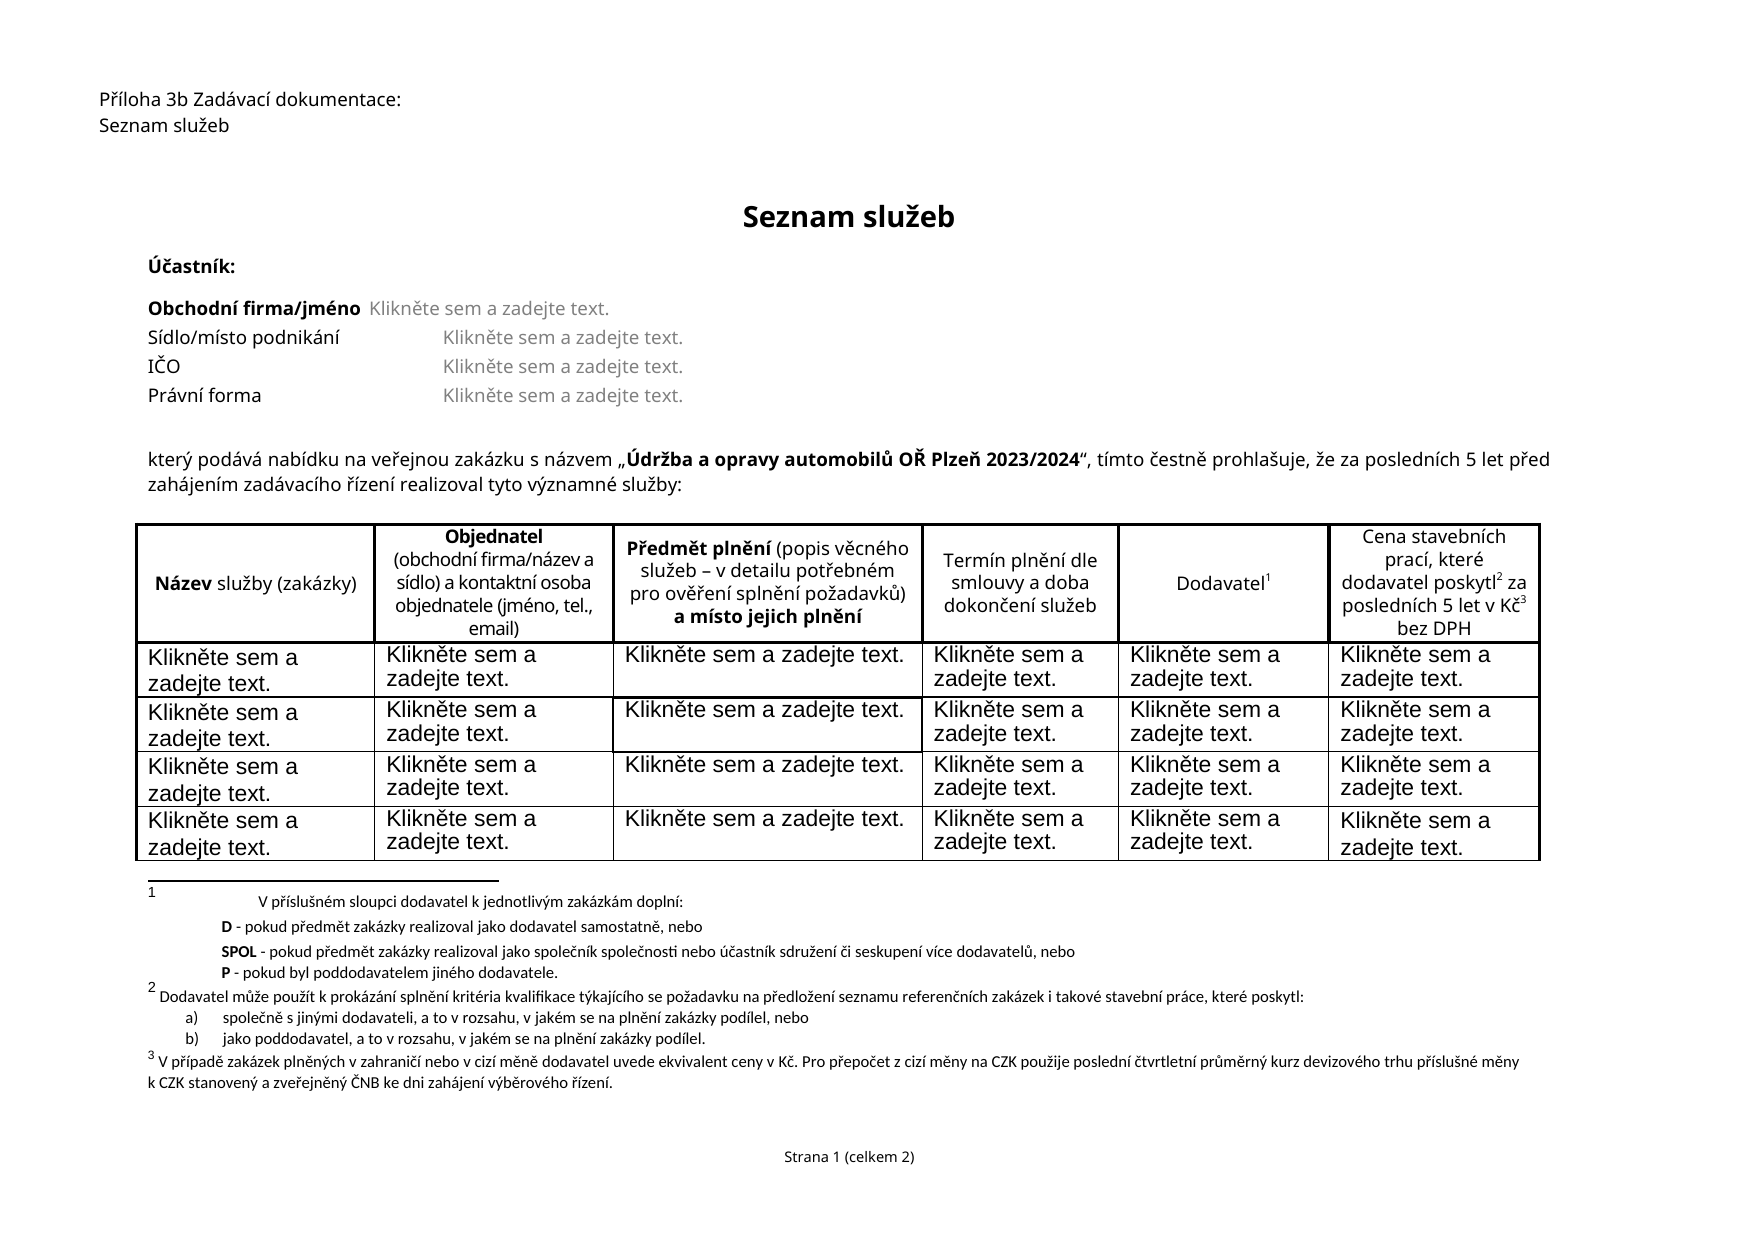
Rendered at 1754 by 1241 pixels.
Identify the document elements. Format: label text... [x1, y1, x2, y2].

table_header Název služby (zakázky) [138, 526, 373, 641]
table_header Termín plnění dle smlouvy a doba dokončení služeb [924, 526, 1117, 641]
text IČO [148, 350, 1551, 379]
text který podává nabídku na veřejnou zakázku s názvem „Údržba a opravy automobilů OŘ Plzeň 2023/2024“, tímto čestně prohlašuje, že za posledních 5 let před zahájením zadávacího řízení realizoval tyto významné služby: [148, 446, 1551, 497]
table_header Objednatel (obchodní firma/název a sídlo) a kontaktní osoba objednatele (jméno, tel., email) [376, 526, 612, 641]
table_header Cena stavebních prací, které dodavatel poskytl za posledních 5 let v Kč bez DPH [1331, 526, 1538, 641]
text Právní forma [148, 379, 1551, 408]
text Obchodní firma/jméno [148, 292, 1551, 321]
text Účastník: [148, 249, 1551, 279]
title Seznam služeb [148, 196, 1551, 236]
text Sídlo/místo podnikání [148, 321, 1551, 350]
table_header Dodavatel [1120, 526, 1327, 641]
table_header Předmět plnění (popis věcného služeb – v detailu potřebném pro ověření splnění požadavků) a místo jejich plnění [615, 526, 921, 641]
